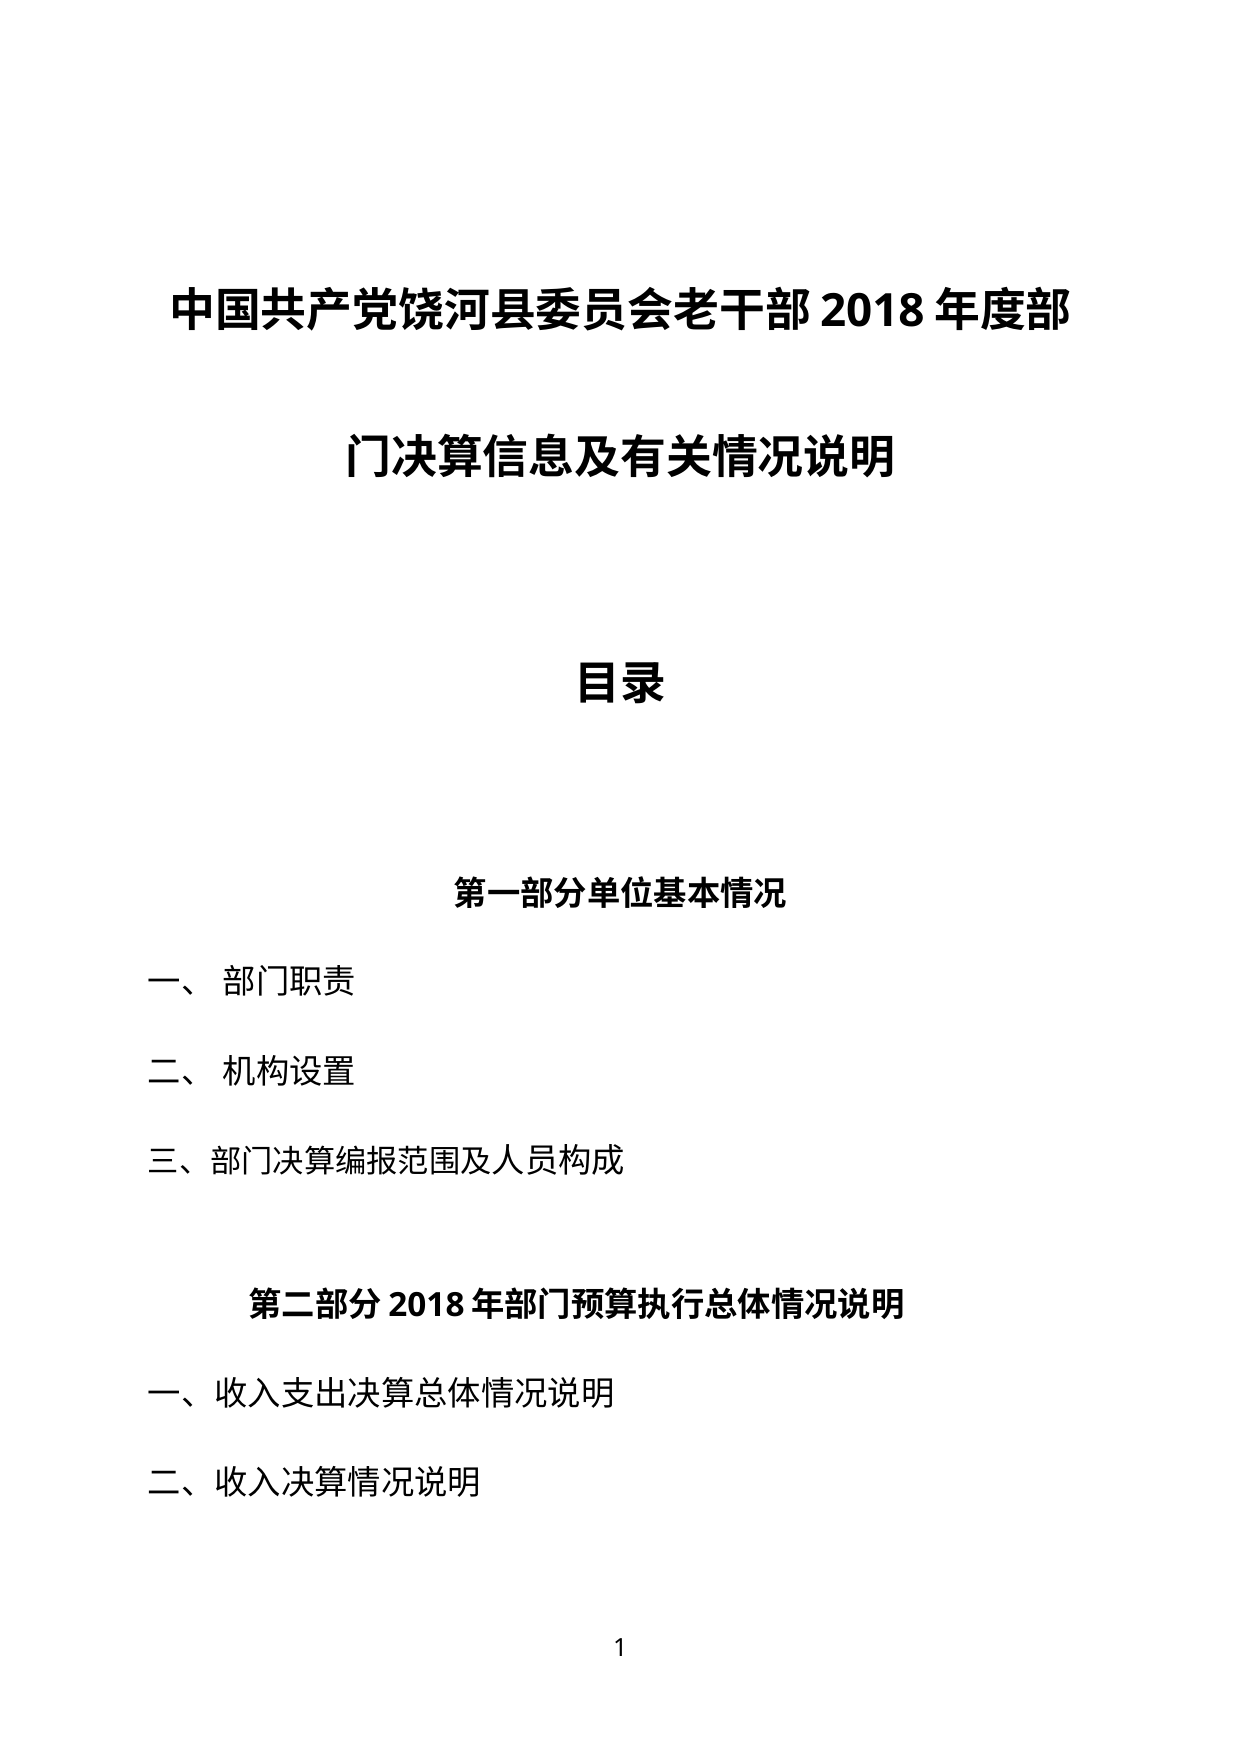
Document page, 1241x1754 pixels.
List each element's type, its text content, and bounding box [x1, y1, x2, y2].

list 三、部门决算编报范围及人员构成 [148, 1125, 1092, 1190]
list 部门职责 [148, 947, 1092, 1012]
list 机构设置 [148, 1036, 1092, 1101]
text 第二部分2018年部门预算执行总体情况说明 [148, 1269, 1092, 1334]
list 二、收入决算情况说明 [148, 1448, 1092, 1513]
list 一、收入支出决算总体情况说明 [148, 1358, 1092, 1423]
text 目录 [148, 631, 1092, 729]
text 中国共产党饶河县委员会老干部2018年度部门决算信息及有关情况说明 [148, 258, 1092, 502]
text 第一部分单位基本情况 [148, 858, 1092, 923]
